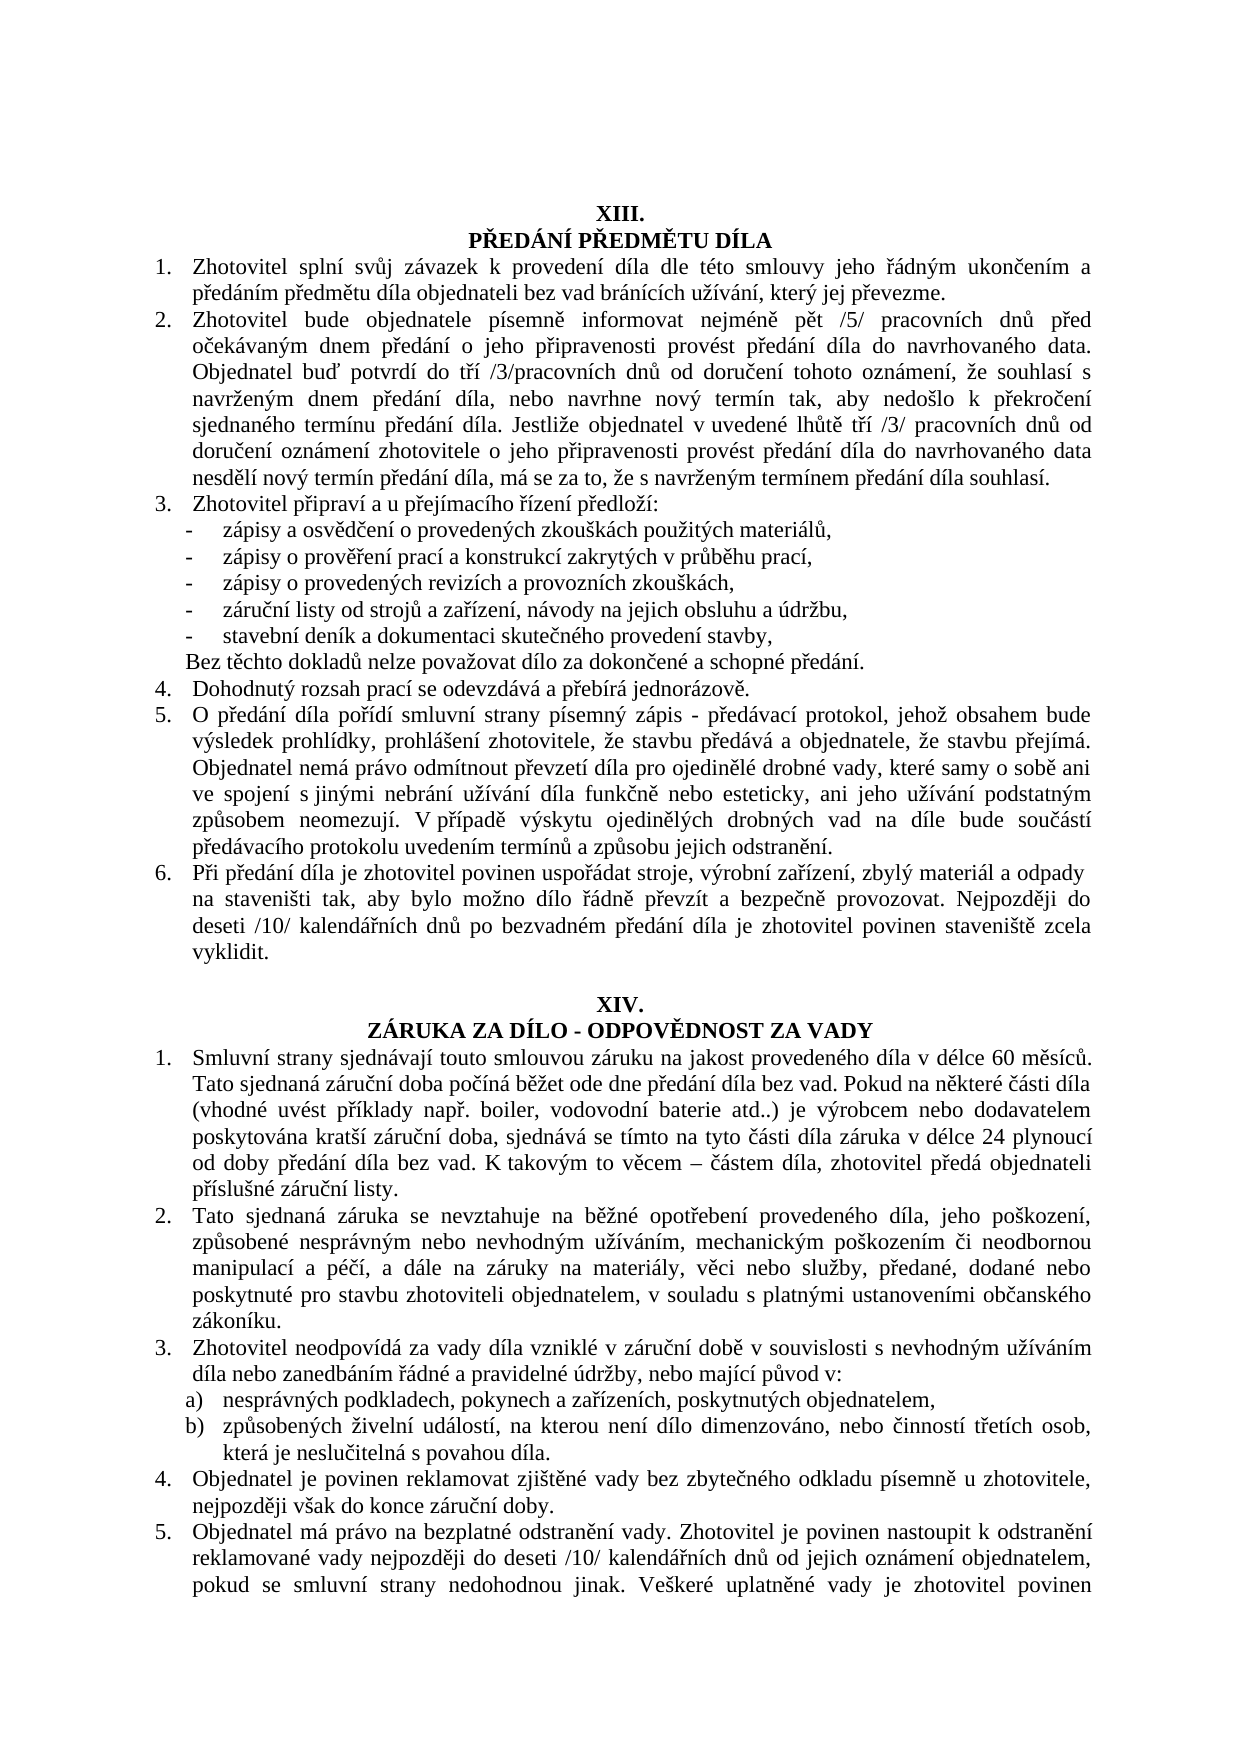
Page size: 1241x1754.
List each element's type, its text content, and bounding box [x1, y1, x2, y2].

list Zhotovitel splní svůj závazek k provedení díla dle této smlouvy jeho řádným ukončením a předáním předmětu díla objednateli bez vad bránících užívání, který jej převezme. [154, 253, 1093, 306]
text XIII. [148, 200, 1093, 227]
list způsobených živelní událostí, na kterou není dílo dimenzováno, nebo činností třetích osob, která je neslučitelná s povahou díla. [185, 1413, 1093, 1465]
list Smluvní strany sjednávají touto smlouvou záruku na jakost provedeného díla v délce 60 měsíců. Tato sjednaná záruční doba počíná běžet ode dne předání díla bez vad. Pokud na některé části díla (vhodné uvést příklady např. boiler, vodovodní baterie atd..) je výrobcem nebo dodavatelem poskytována kratší záruční doba, sjednává se tímto na tyto části díla záruka v délce 24 plynoucí od doby předání díla bez vad. K takovým to věcem – částem díla, zhotovitel předá objednateli příslušné záruční listy. [154, 1044, 1093, 1202]
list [154, 1518, 1093, 1597]
text XIV. [148, 991, 1093, 1017]
list Dohodnutý rozsah prací se odevzdává a přebírá jednorázově. [154, 675, 1093, 701]
list zápisy o provedených revizích a provozních zkouškách, [185, 569, 1093, 596]
list Zhotovitel připraví a u přejímacího řízení předloží: [154, 490, 1093, 517]
list zápisy a osvědčení o provedených zkouškách použitých materiálů, [185, 517, 1093, 543]
list Tato sjednaná záruka se nevztahuje na běžné opotřebení provedeného díla, jeho poškození, způsobené nesprávným nebo nevhodným užíváním, mechanickým poškozením či neodbornou manipulací a péčí, a dále na záruky na materiály, věci nebo služby, předané, dodané nebo poskytnuté pro stavbu zhotoviteli objednatelem, v souladu s platnými ustanoveními občanského zákoníku. [154, 1202, 1093, 1333]
text Bez těchto dokladů nelze považovat dílo za dokončené a schopné předání. [148, 648, 1093, 675]
list Zhotovitel neodpovídá za vady díla vzniklé v záruční době v souvislosti s nevhodným užíváním díla nebo zanedbáním řádné a pravidelné údržby, nebo mající původ v: [154, 1333, 1093, 1386]
list nesprávných podkladech, pokynech a zařízeních, poskytnutých objednatelem, [185, 1386, 1093, 1413]
list Objednatel je povinen reklamovat zjištěné vady bez zbytečného odkladu písemně u zhotovitele, nejpozději však do konce záruční doby. [154, 1465, 1093, 1518]
list Při předání díla je zhotovitel povinen uspořádat stroje, výrobní zařízení, zbylý materiál a odpady na staveništi tak, aby bylo možno dílo řádně převzít a bezpečně provozovat. Nejpozději do deseti /10/ kalendářních dnů po bezvadném předání díla je zhotovitel povinen staveniště zcela vyklidit. [154, 859, 1093, 964]
list Zhotovitel bude objednatele písemně informovat nejméně pět /5/ pracovních dnů před očekávaným dnem předání o jeho připravenosti provést předání díla do navrhovaného data. Objednatel buď potvrdí do tří /3/pracovních dnů od doručení tohoto oznámení, že souhlasí s navrženým dnem předání díla, nebo navrhne nový termín tak, aby nedošlo k překročení sjednaného termínu předání díla. Jestliže objednatel v uvedené lhůtě tří /3/ pracovních dnů od doručení oznámení zhotovitele o jeho připravenosti provést předání díla do navrhovaného data nesdělí nový termín předání díla, má se za to, že s navrženým termínem předání díla souhlasí. [154, 306, 1093, 490]
text PŘEDÁNÍ PŘEDMĚTU DÍLA [148, 227, 1093, 253]
list O předání díla pořídí smluvní strany písemný zápis - předávací protokol, jehož obsahem bude výsledek prohlídky, prohlášení zhotovitele, že stavbu předává a objednatele, že stavbu přejímá. Objednatel nemá právo odmítnout převzetí díla pro ojedinělé drobné vady, které samy o sobě ani ve spojení s jinými nebrání užívání díla funkčně nebo esteticky, ani jeho užívání podstatným způsobem neomezují. V případě výskytu ojedinělých drobných vad na díle bude součástí předávacího protokolu uvedením termínů a způsobu jejich odstranění. [154, 701, 1093, 859]
text ZÁRUKA ZA DÍLO - ODPOVĚDNOST ZA VADY [148, 1017, 1093, 1044]
list záruční listy od strojů a zařízení, návody na jejich obsluhu a údržbu, [185, 596, 1093, 622]
list zápisy o prověření prací a konstrukcí zakrytých v průběhu prací, [185, 543, 1093, 569]
list stavební deník a dokumentaci skutečného provedení stavby, [185, 622, 1093, 648]
